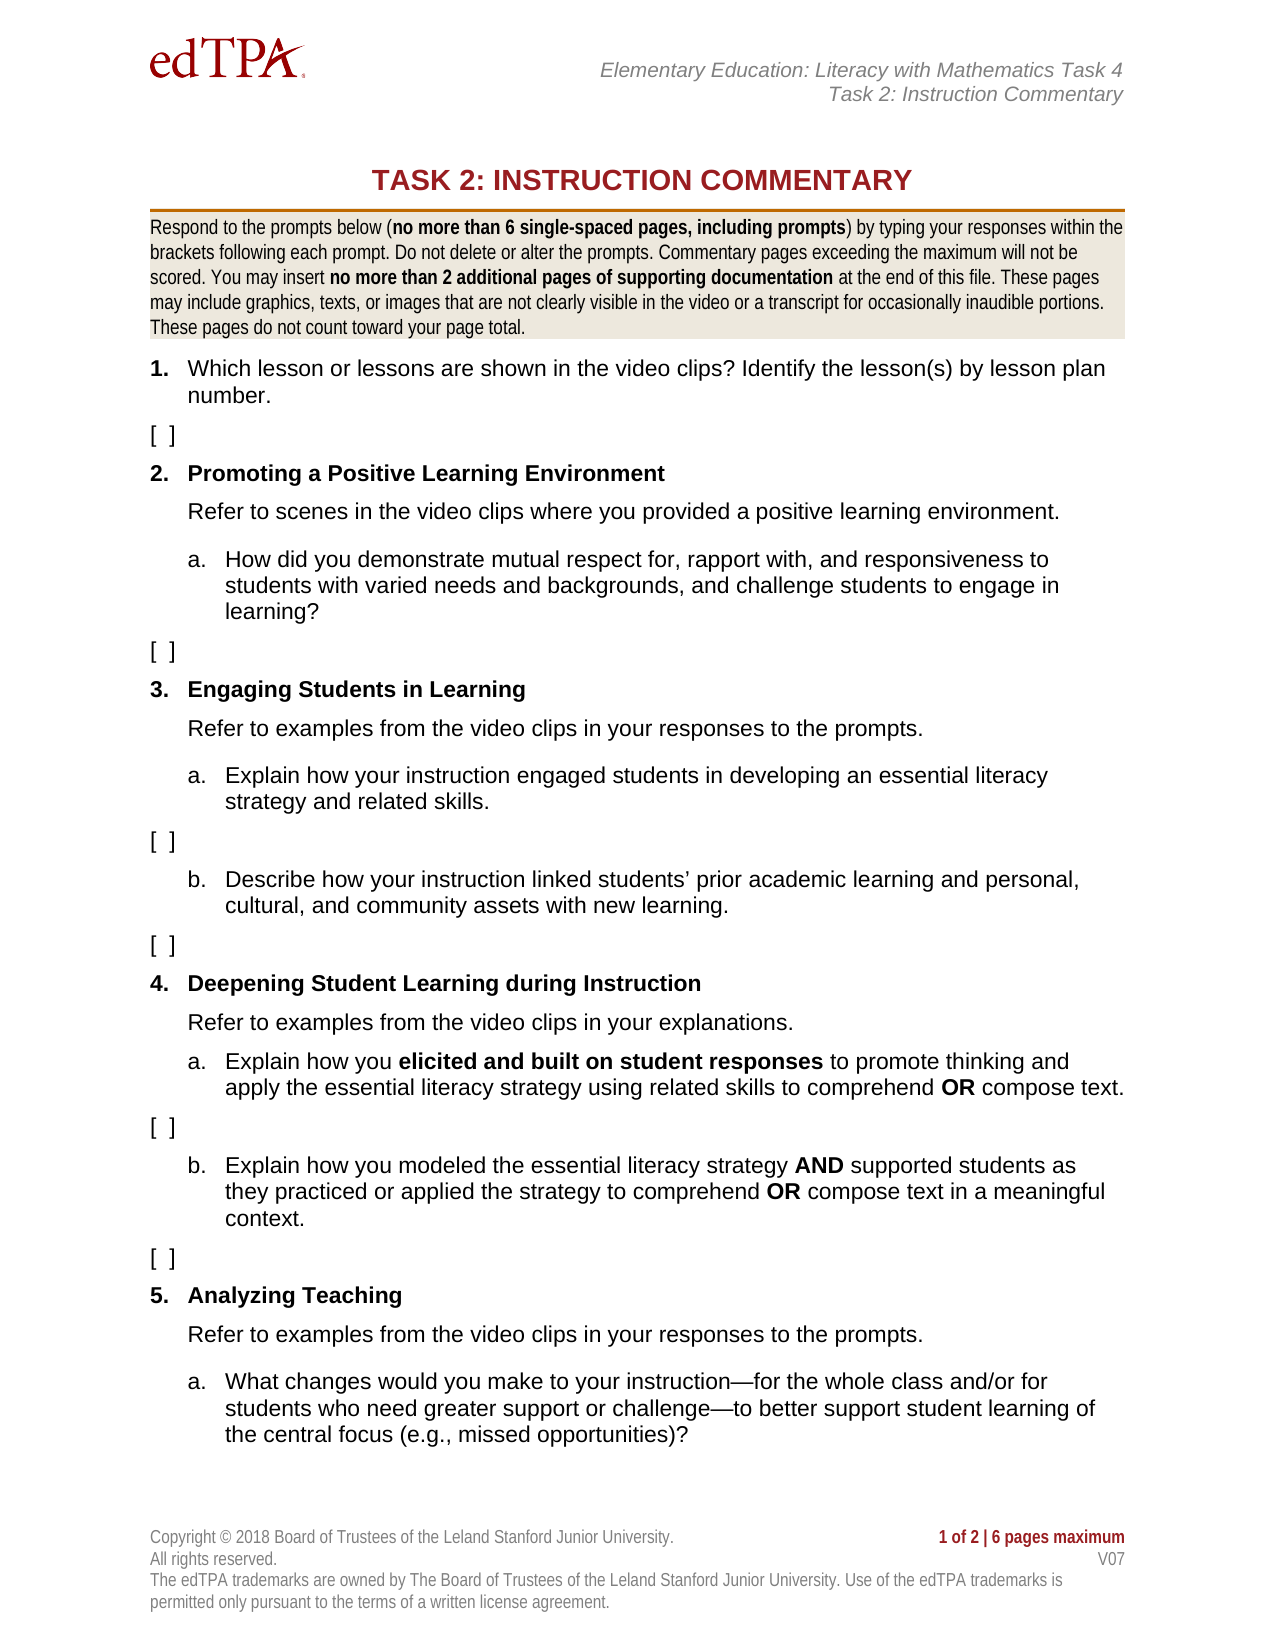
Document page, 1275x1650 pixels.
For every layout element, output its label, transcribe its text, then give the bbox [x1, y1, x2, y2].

text [ ] [150, 637, 1125, 663]
list Explain how you elicited and built on student responses to promote thinking and apply the essential literacy strategy using related skills to comprehend OR compose text. [187, 1048, 1125, 1101]
subtitle Which lesson or lessons are shown in the video clips? Identify the lesson(s) by lesson plan number. [150, 355, 1125, 408]
list a. What changes would you make to your instruction—for the whole class and/or for students who need greater support or challenge—to better support student learning of the central focus (e.g., missed opportunities)? [187, 1368, 1125, 1447]
list Explain how you modeled the essential literacy strategy AND supported students as they practiced or applied the strategy to comprehend OR compose text in a meaningful context. [187, 1152, 1125, 1231]
text [ ] [150, 1243, 1125, 1270]
subtitle Deepening Student Learning during Instruction [150, 970, 1125, 996]
text [ ] [150, 931, 1125, 958]
list How did you demonstrate mutual respect for, rapport with, and responsiveness to students with varied needs and backgrounds, and challenge students to engage in learning? [187, 546, 1125, 624]
picture [150, 37, 306, 78]
list Describe how your instruction linked students’ prior academic learning and personal, cultural, and community assets with new learning. [187, 866, 1125, 919]
list Refer to examples from the video clips in your explanations. [187, 1009, 1125, 1035]
subtitle TASK 2: INSTRUCTION COMMENTARY [159, 162, 1125, 196]
subtitle Engaging Students in Learning [150, 676, 1125, 702]
subtitle Analyzing Teaching [150, 1282, 1125, 1309]
subtitle Promoting a Positive Learning Environment [150, 459, 1125, 486]
text Respond to the prompts below (no more than 6 single-spaced pages, including prompts) by typing your responses within the brackets following each prompt. Do not delete or alter the prompts. Commentary pages exceeding the maximum will not be scored. You may insert no more than 2 additional pages of supporting documentation at the end of this file. These pages may include graphics, texts, or images that are not clearly visible in the video or a transcript for occasionally inaudible portions. These pages do not count toward your page total. [150, 212, 1125, 339]
text [ ] [150, 421, 1125, 447]
list Explain how your instruction engaged students in developing an essential literacy strategy and related skills. [187, 762, 1125, 815]
text Refer to examples from the video clips in your responses to the prompts. [187, 715, 1125, 741]
text Refer to scenes in the video clips where you provided a positive learning environment. [187, 498, 1125, 525]
text [ ] [150, 1113, 1125, 1139]
text Refer to examples from the video clips in your responses to the prompts. [187, 1321, 1125, 1347]
text [ ] [150, 827, 1125, 853]
